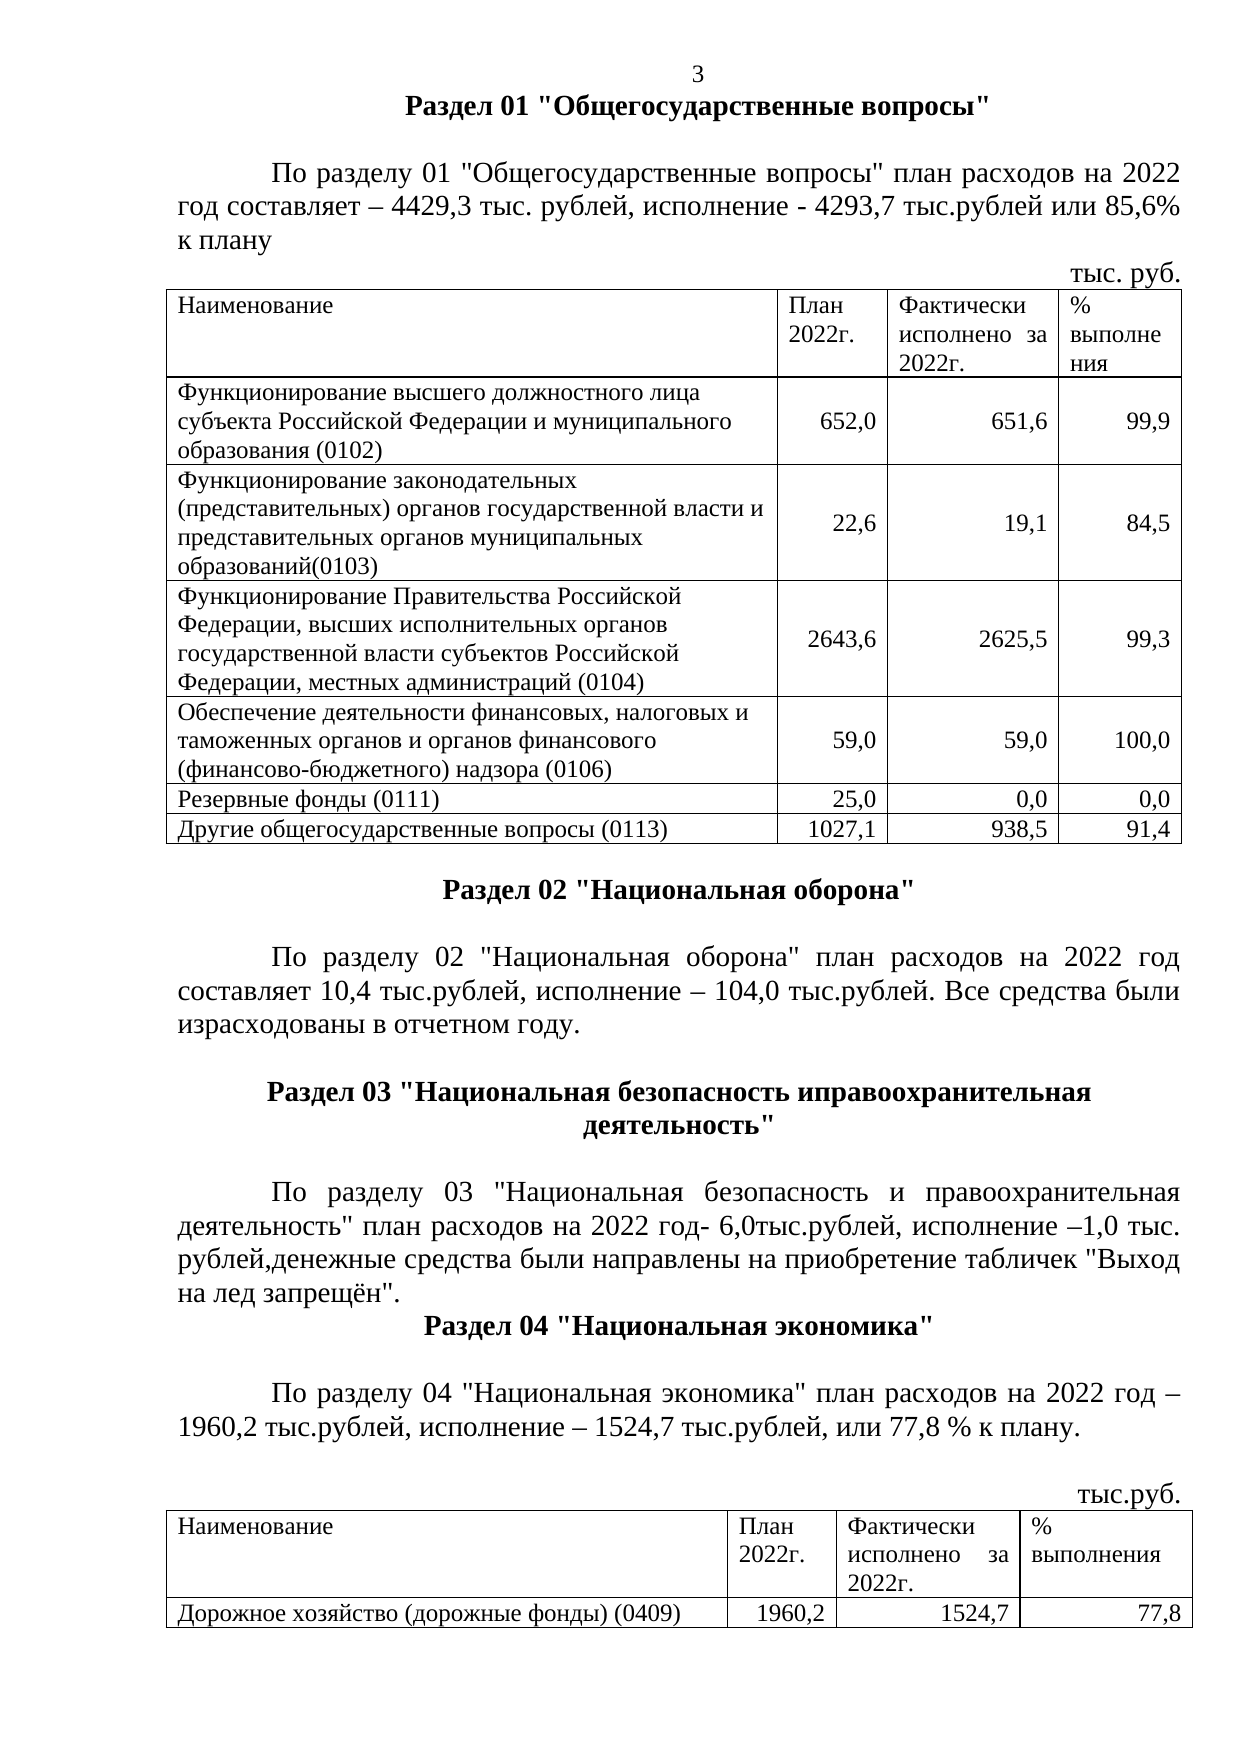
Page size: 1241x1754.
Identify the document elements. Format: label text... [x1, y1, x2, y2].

table_cell 100,0 [1059, 697, 1181, 783]
table_cell 77,8 [1021, 1598, 1192, 1627]
table_cell Резервные фонды (0111) [167, 784, 777, 813]
table_cell 99,3 [1059, 581, 1181, 696]
table_cell 2625,5 [888, 581, 1058, 696]
table_header План 2022г. [778, 290, 887, 376]
table_cell Функционирование законодательных (представительных) органов государственной власти и представительных органов муниципальных образований(0103) [167, 465, 777, 580]
text Раздел 04 "Национальная экономика" [177, 1308, 1181, 1342]
table_header % выполнения [1021, 1511, 1192, 1597]
table_cell 2643,6 [778, 581, 887, 696]
text По разделу 04 "Национальная экономика" план расходов на 2022 год – 1960,2 тыс.рублей, исполнение – 1524,7 тыс.рублей, или 77,8 % к плану. [177, 1376, 1181, 1443]
table_cell 652,0 [778, 378, 887, 464]
table_cell 99,9 [1059, 378, 1181, 464]
table_cell 938,5 [888, 814, 1058, 843]
table_cell 59,0 [778, 697, 887, 783]
table_header Наименование [167, 1511, 727, 1597]
text тыс. руб. [177, 256, 1181, 289]
text Раздел 03 "Национальная безопасность иправоохранительная деятельность" [177, 1074, 1181, 1141]
text Раздел 02 "Национальная оборона" [177, 872, 1181, 906]
table_header % выполнения [1059, 290, 1181, 376]
table_cell 25,0 [778, 784, 887, 813]
table_cell 19,1 [888, 465, 1058, 580]
table_cell 0,0 [888, 784, 1058, 813]
text 3 [177, 59, 1181, 88]
table_cell 651,6 [888, 378, 1058, 464]
table_cell 0,0 [1059, 784, 1181, 813]
text По разделу 02 "Национальная оборона" план расходов на 2022 год составляет 10,4 тыс.рублей, исполнение – 104,0 тыс.рублей. Все средства были израсходованы в отчетном году. [177, 939, 1181, 1040]
table_cell 84,5 [1059, 465, 1181, 580]
table_header Фактически исполнено за 2022г. [888, 290, 1058, 376]
table_cell 59,0 [888, 697, 1058, 783]
table_cell 1960,2 [728, 1598, 836, 1627]
table_header Наименование [167, 290, 777, 376]
table_cell 1524,7 [837, 1598, 1019, 1627]
text По разделу 03 "Национальная безопасность и правоохранительная деятельность" план расходов на 2022 год- 6,0тыс.рублей, исполнение –1,0 тыс. рублей,денежные средства были направлены на приобретение табличек "Выход на лед запрещён". [177, 1174, 1181, 1308]
table_header Фактически исполнено за 2022г. [837, 1511, 1019, 1597]
table_cell 1027,1 [778, 814, 887, 843]
table_cell Функционирование Правительства Российской Федерации, высших исполнительных органов государственной власти субъектов Российской Федерации, местных администраций (0104) [167, 581, 777, 696]
table_header План 2022г. [728, 1511, 836, 1597]
text тыс.руб. [177, 1476, 1181, 1510]
table_cell 91,4 [1059, 814, 1181, 843]
text По разделу 01 "Общегосударственные вопросы" план расходов на 2022 год составляет – 4429,3 тыс. рублей, исполнение - 4293,7 тыс.рублей или 85,6% к плану [177, 155, 1181, 256]
table_cell Другие общегосударственные вопросы (0113) [167, 814, 777, 843]
table_cell Дорожное хозяйство (дорожные фонды) (0409) [167, 1598, 727, 1627]
text Раздел 01 "Общегосударственные вопросы" [177, 88, 1181, 121]
table_cell Обеспечение деятельности финансовых, налоговых и таможенных органов и органов финансового (финансово-бюджетного) надзора (0106) [167, 697, 777, 783]
table_cell Функционирование высшего должностного лица субъекта Российской Федерации и муниципального образования (0102) [167, 378, 777, 464]
table_cell 22,6 [778, 465, 887, 580]
